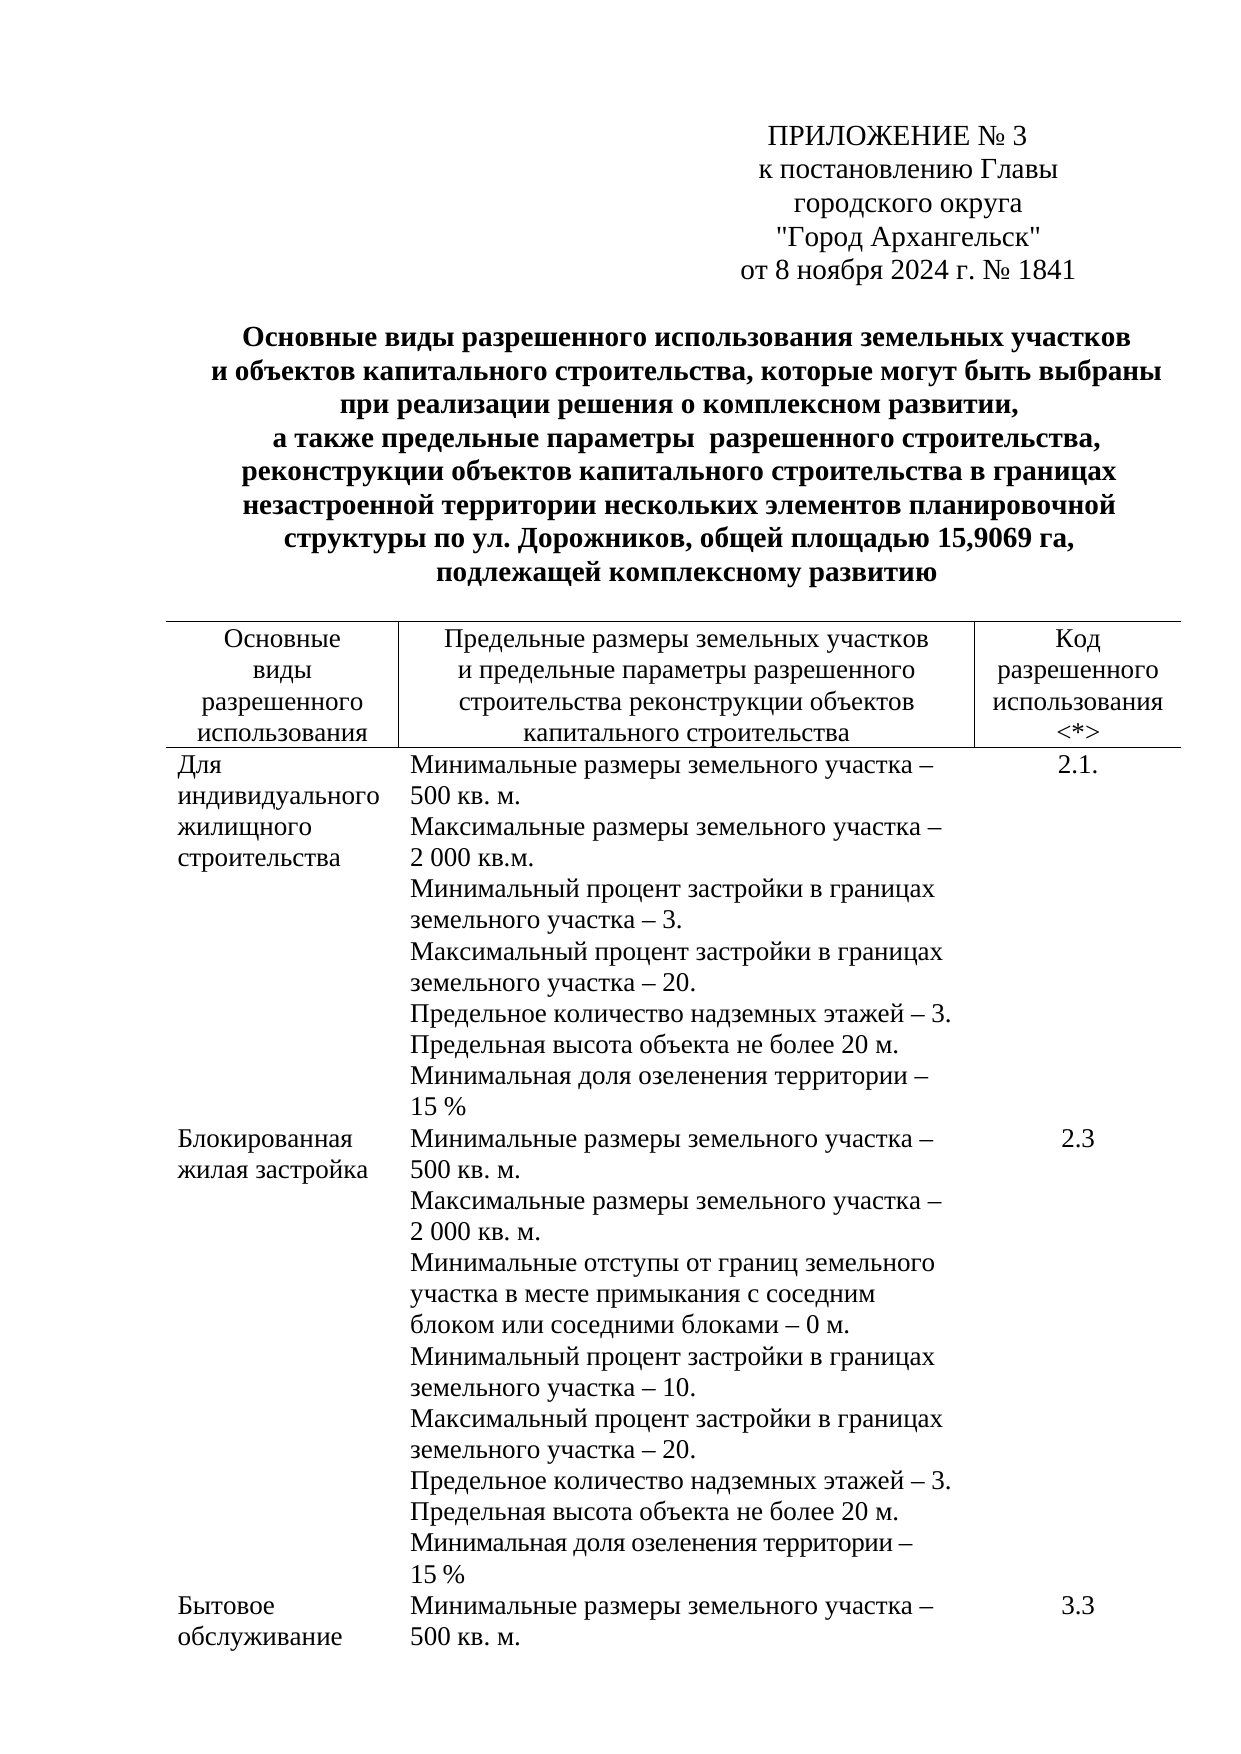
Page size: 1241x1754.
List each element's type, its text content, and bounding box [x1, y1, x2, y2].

text и объектов капитального строительства, которые могут быть выбраны при реализации решения о комплексном развитии, [177, 353, 1181, 420]
text Основные виды разрешенного использования земельных участков [177, 319, 1181, 353]
text а также предельные параметры разрешенного строительства, реконструкции объектов капитального строительства в границах незастроенной территории нескольких элементов планировочной структуры по ул. Дорожников, общей площадью 15,9069 га, [177, 420, 1181, 554]
table_cell Для индивидуального жилищного строительства [166, 748, 399, 1122]
table_header Предельные размеры земельных участков и предельные параметры разрешенного строительства реконструкции объектов капитального строительства [399, 622, 974, 747]
table_cell Блокированная жилая застройка [166, 1122, 399, 1589]
text к постановлению Главы [635, 152, 1181, 185]
text от 8 ноября 2024 г. № 1841 [635, 252, 1181, 286]
text ПРИЛОЖЕНИЕ № 3 [767, 118, 1181, 152]
text подлежащей комплексному развитию [177, 554, 1181, 588]
table_header Код разрешенного использования <*> [975, 622, 1181, 747]
table_cell 2.3 [975, 1122, 1181, 1589]
table_cell 2.1. [975, 748, 1181, 1122]
text городского округа [635, 185, 1181, 219]
table_cell Минимальные размеры земельного участка – 500 кв. м. Максимальные размеры земельного участка – 2 000 кв. м. Минимальные отступы от границ земельного участка в месте примыкания с соседним блоком или соседними блоками – 0 м. Минимальный процент застройки в границах земельного участка – 10. Максимальный процент застройки в границах земельного участка – 20. Предельное количество надземных этажей – 3. Предельная высота объекта не более 20 м. Минимальная доля озеленения территории – 15 % [399, 1122, 974, 1589]
text "Город Архангельск" [635, 219, 1181, 252]
table_header Основные виды разрешенного использования [166, 622, 398, 747]
table_cell Бытовое обслуживание [166, 1589, 399, 1651]
table_cell 3.3 [975, 1589, 1181, 1651]
table_cell Минимальные размеры земельного участка – 500 кв. м. Максимальные размеры земельного участка – 2 000 кв.м. Минимальный процент застройки в границах земельного участка – 3. Максимальный процент застройки в границах земельного участка – 20. Предельное количество надземных этажей – 3. Предельная высота объекта не более 20 м. Минимальная доля озеленения территории – 15 % [399, 748, 974, 1122]
